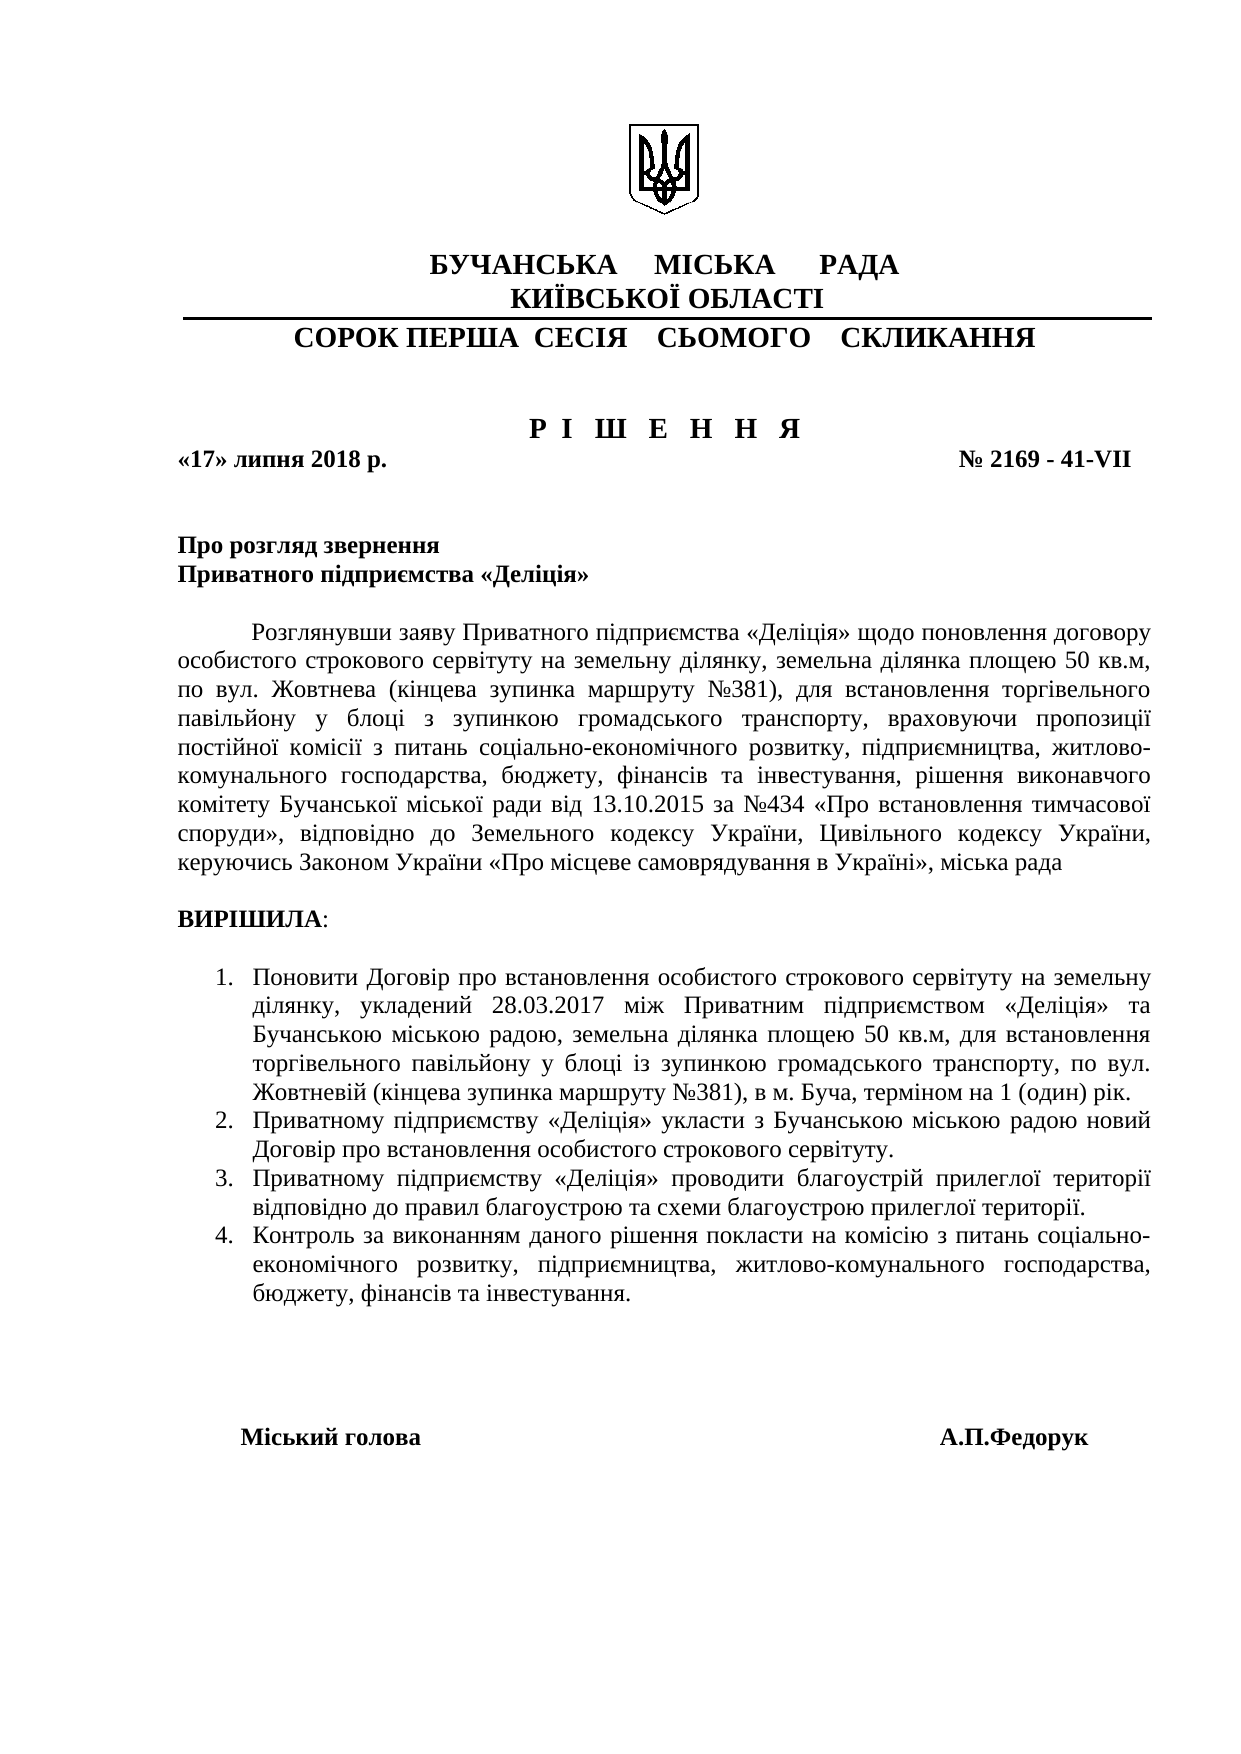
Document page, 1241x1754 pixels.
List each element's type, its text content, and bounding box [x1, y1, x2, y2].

list Приватному підприємству «Деліція» проводити благоустрій прилеглої території відповідно до правил благоустрою та схеми благоустрою прилеглої території. [215, 1163, 1152, 1221]
list Поновити Договір про встановлення особистого строкового сервітуту на земельну ділянку, укладений 28.03.2017 між Приватним підприємством «Деліція» та Бучанською міською радою, земельна ділянка площею 50 кв.м, для встановлення торгівельного павільйону у блоці із зупинкою громадського транспорту, по вул. Жовтневій (кінцева зупинка маршруту №381), в м. Буча, терміном на 1 (один) рік. [215, 962, 1152, 1106]
list Контроль за виконанням даного рішення покласти на комісію з питань соціально-економічного розвитку, підприємництва, житлово-комунального господарства, бюджету, фінансів та інвестування. [215, 1221, 1152, 1307]
list Приватному підприємству «Деліція» укласти з Бучанською міською радою новий Договір про встановлення особистого строкового сервітуту. [215, 1106, 1152, 1163]
text Приватного підприємства «Деліція» [177, 559, 1152, 588]
text ВИРІШИЛА: [177, 904, 1152, 933]
subtitle КИЇВСЬКОЇ ОБЛАСТІ [183, 281, 1152, 317]
subtitle Р І Ш Е Н Н Я [177, 411, 1152, 444]
text Розглянувши заяву Приватного підприємства «Деліція» щодо поновлення договору особистого строкового сервітуту на земельну ділянку, земельна ділянка площею 50 кв.м, по вул. Жовтнева (кінцева зупинка маршруту №381), для встановлення торгівельного павільйону у блоці з зупинкою громадського транспорту, враховуючи пропозиції постійної комісії з питань соціально-економічного розвитку, підприємництва, житлово-комунального господарства, бюджету, фінансів та інвестування, рішення виконавчого комітету Бучанської міської ради від 13.10.2015 за №434 «Про встановлення тимчасової споруди», відповідно до Земельного кодексу України, Цивільного кодексу України, керуючись Законом України «Про місцеве самоврядування в Україні», міська рада [177, 617, 1152, 876]
text Міський голова А.П.Федорук [177, 1422, 1152, 1451]
subtitle «17» липня 2018 р. № 2169 - 41-VІІ [177, 444, 1152, 473]
text Про розгляд звернення [177, 531, 1152, 559]
text БУЧАНСЬКА МІСЬКА РАДА [177, 247, 1152, 281]
text СОРОК ПЕРША СЕСІЯ СЬОМОГО СКЛИКАННЯ [177, 320, 1152, 353]
